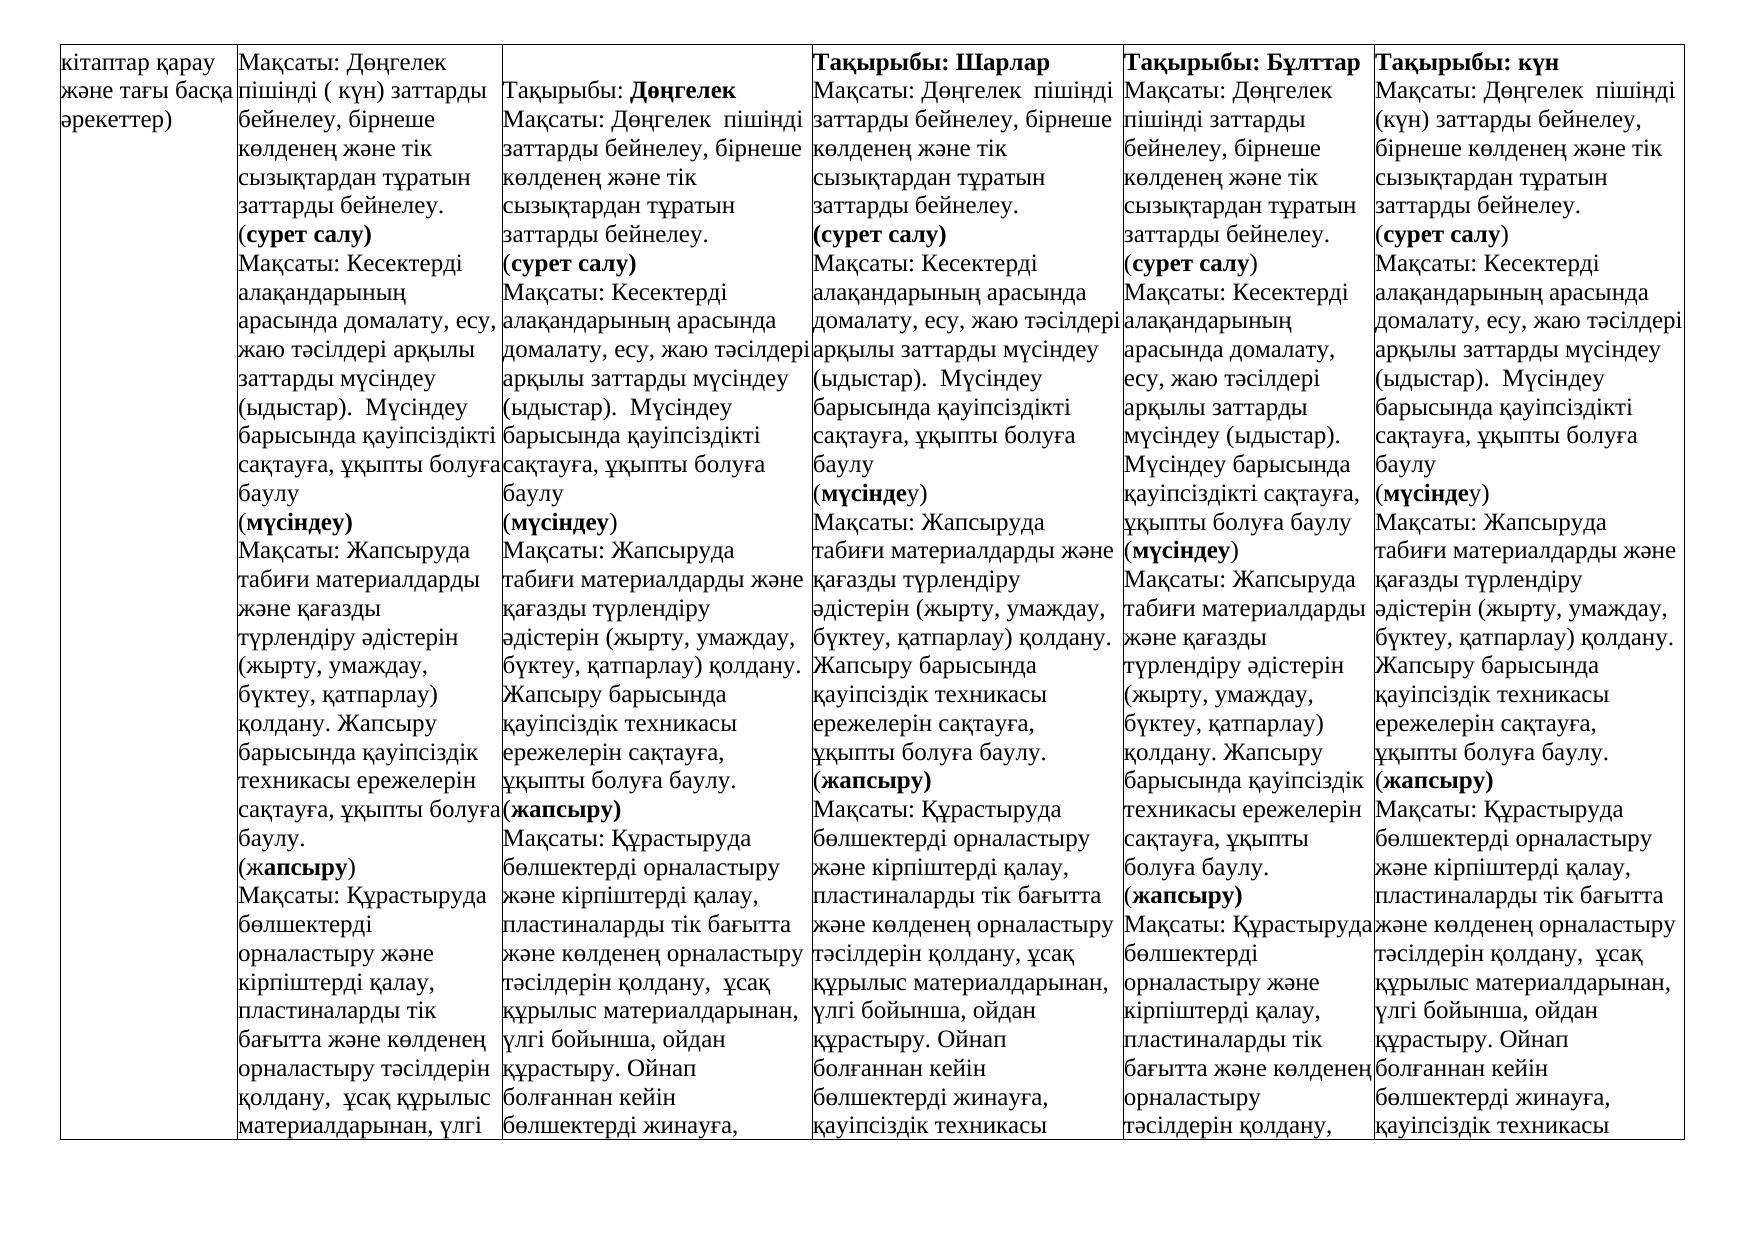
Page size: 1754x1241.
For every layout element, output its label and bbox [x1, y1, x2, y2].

table_cell [813, 45, 1123, 1139]
table_cell [1124, 45, 1374, 1139]
table_cell [61, 45, 237, 1139]
table_cell [503, 45, 812, 1139]
table_cell [1375, 45, 1684, 1139]
table_cell [238, 45, 502, 1139]
